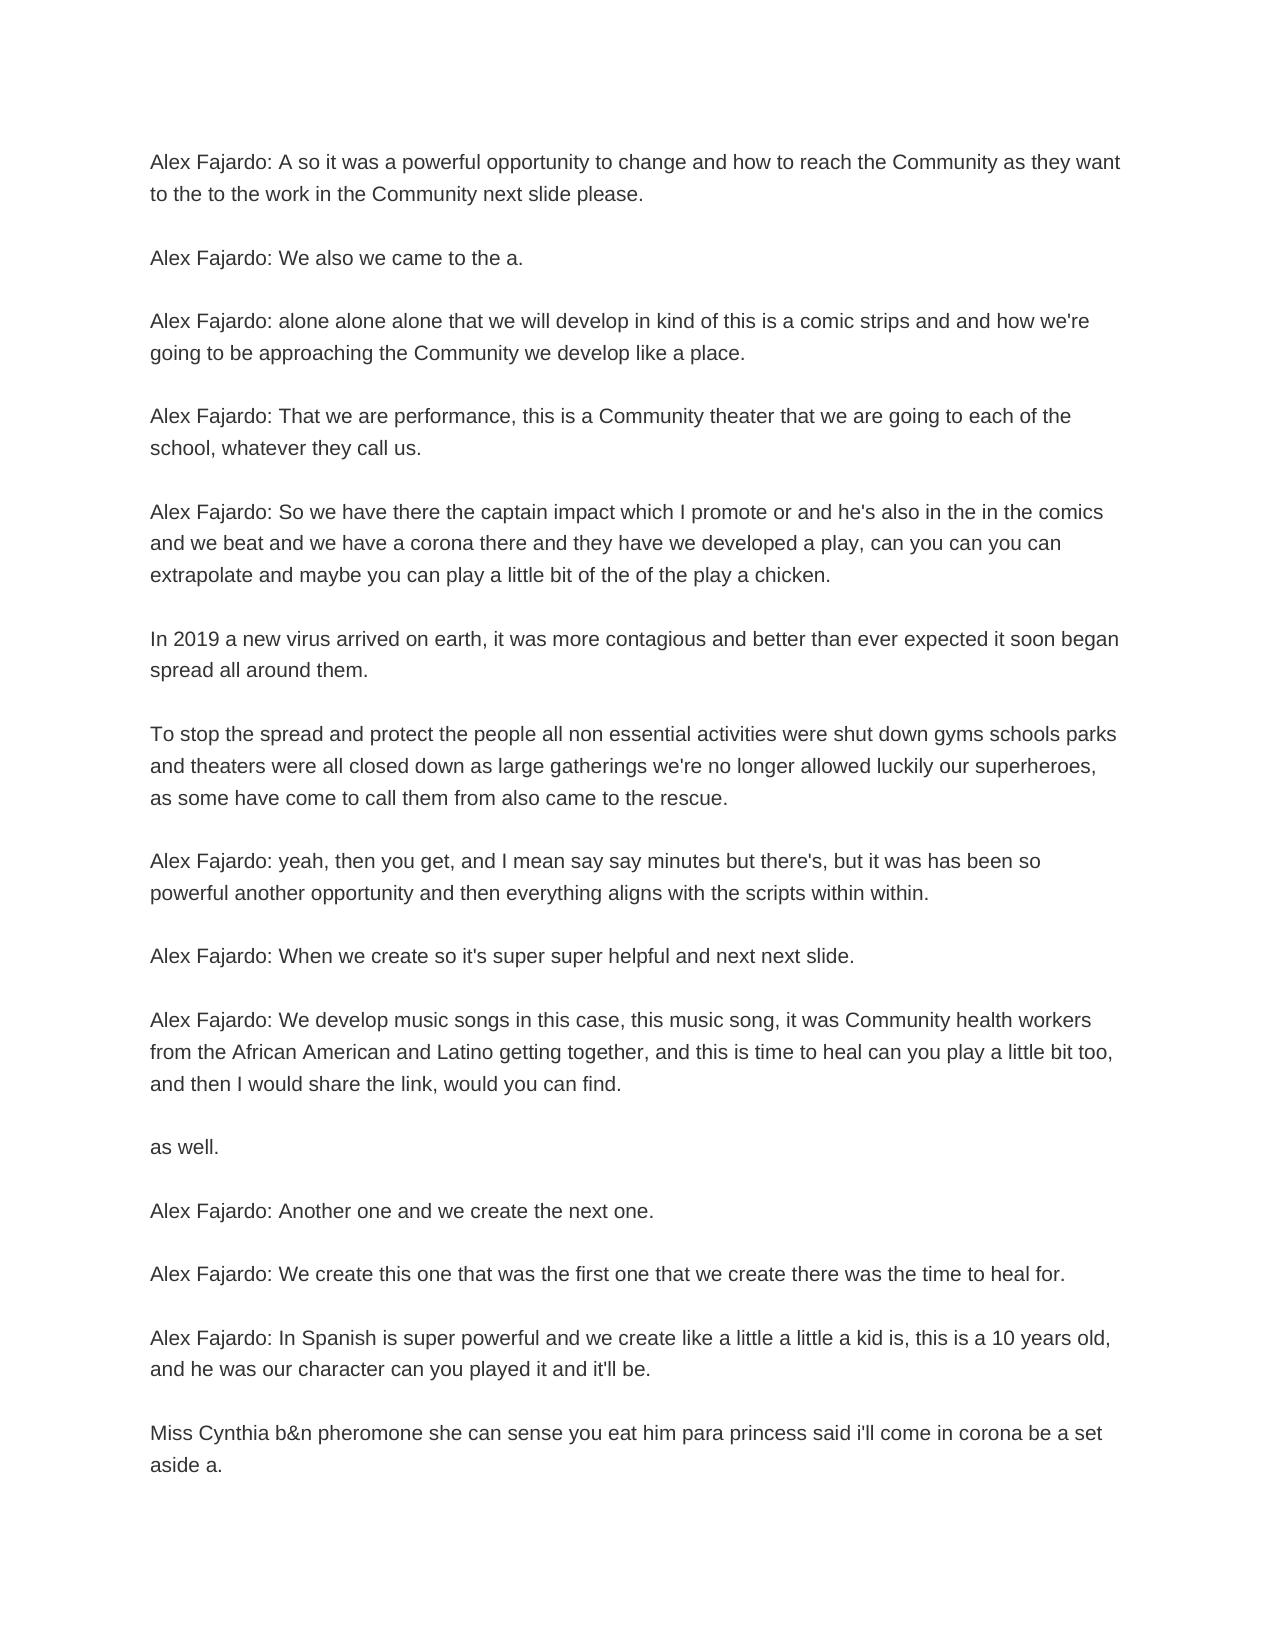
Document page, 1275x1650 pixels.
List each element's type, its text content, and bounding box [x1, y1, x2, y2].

text Alex Fajardo: That we are performance, this is a Community theater that we are going to each of the school, whatever they call us. [150, 404, 1125, 460]
text Alex Fajardo: A so it was a powerful opportunity to change and how to reach the Community as they want to the to the work in the Community next slide please. [150, 150, 1125, 206]
text Alex Fajardo: So we have there the captain impact which I promote or and he's also in the in the comics and we beat and we have a corona there and they have we developed a play, can you can you can extrapolate and maybe you can play a little bit of the of the play a chicken. [150, 499, 1125, 587]
text In 2019 a new virus arrived on earth, it was more contagious and better than ever expected it soon began spread all around them. [150, 627, 1125, 682]
text Alex Fajardo: We create this one that was the first one that we create there was the time to heal for. [150, 1262, 1125, 1286]
text Alex Fajardo: We also we came to the a. [150, 245, 1125, 269]
text as well. [150, 1135, 1125, 1159]
text Alex Fajardo: Another one and we create the next one. [150, 1198, 1125, 1222]
text Alex Fajardo: We develop music songs in this case, this music song, it was Community health workers from the African American and Latino getting together, and this is time to heal can you play a little bit too, and then I would share the link, would you can find. [150, 1008, 1125, 1095]
text Miss Cynthia b&n pheromone she can sense you eat him para princess said i'll come in corona be a set aside a. [150, 1421, 1125, 1477]
text Alex Fajardo: alone alone alone that we will develop in kind of this is a comic strips and and how we're going to be approaching the Community we develop like a place. [150, 309, 1125, 364]
text To stop the spread and protect the people all non essential activities were shut down gyms schools parks and theaters were all closed down as large gatherings we're no longer allowed luckily our superheroes, as some have come to call them from also came to the rescue. [150, 722, 1125, 809]
text Alex Fajardo: When we create so it's super super helpful and next next slide. [150, 944, 1125, 968]
text Alex Fajardo: In Spanish is super powerful and we create like a little a little a kid is, this is a 10 years old, and he was our character can you played it and it'll be. [150, 1326, 1125, 1381]
text Alex Fajardo: yeah, then you get, and I mean say say minutes but there's, but it was has been so powerful another opportunity and then everything aligns with the scripts within within. [150, 849, 1125, 905]
